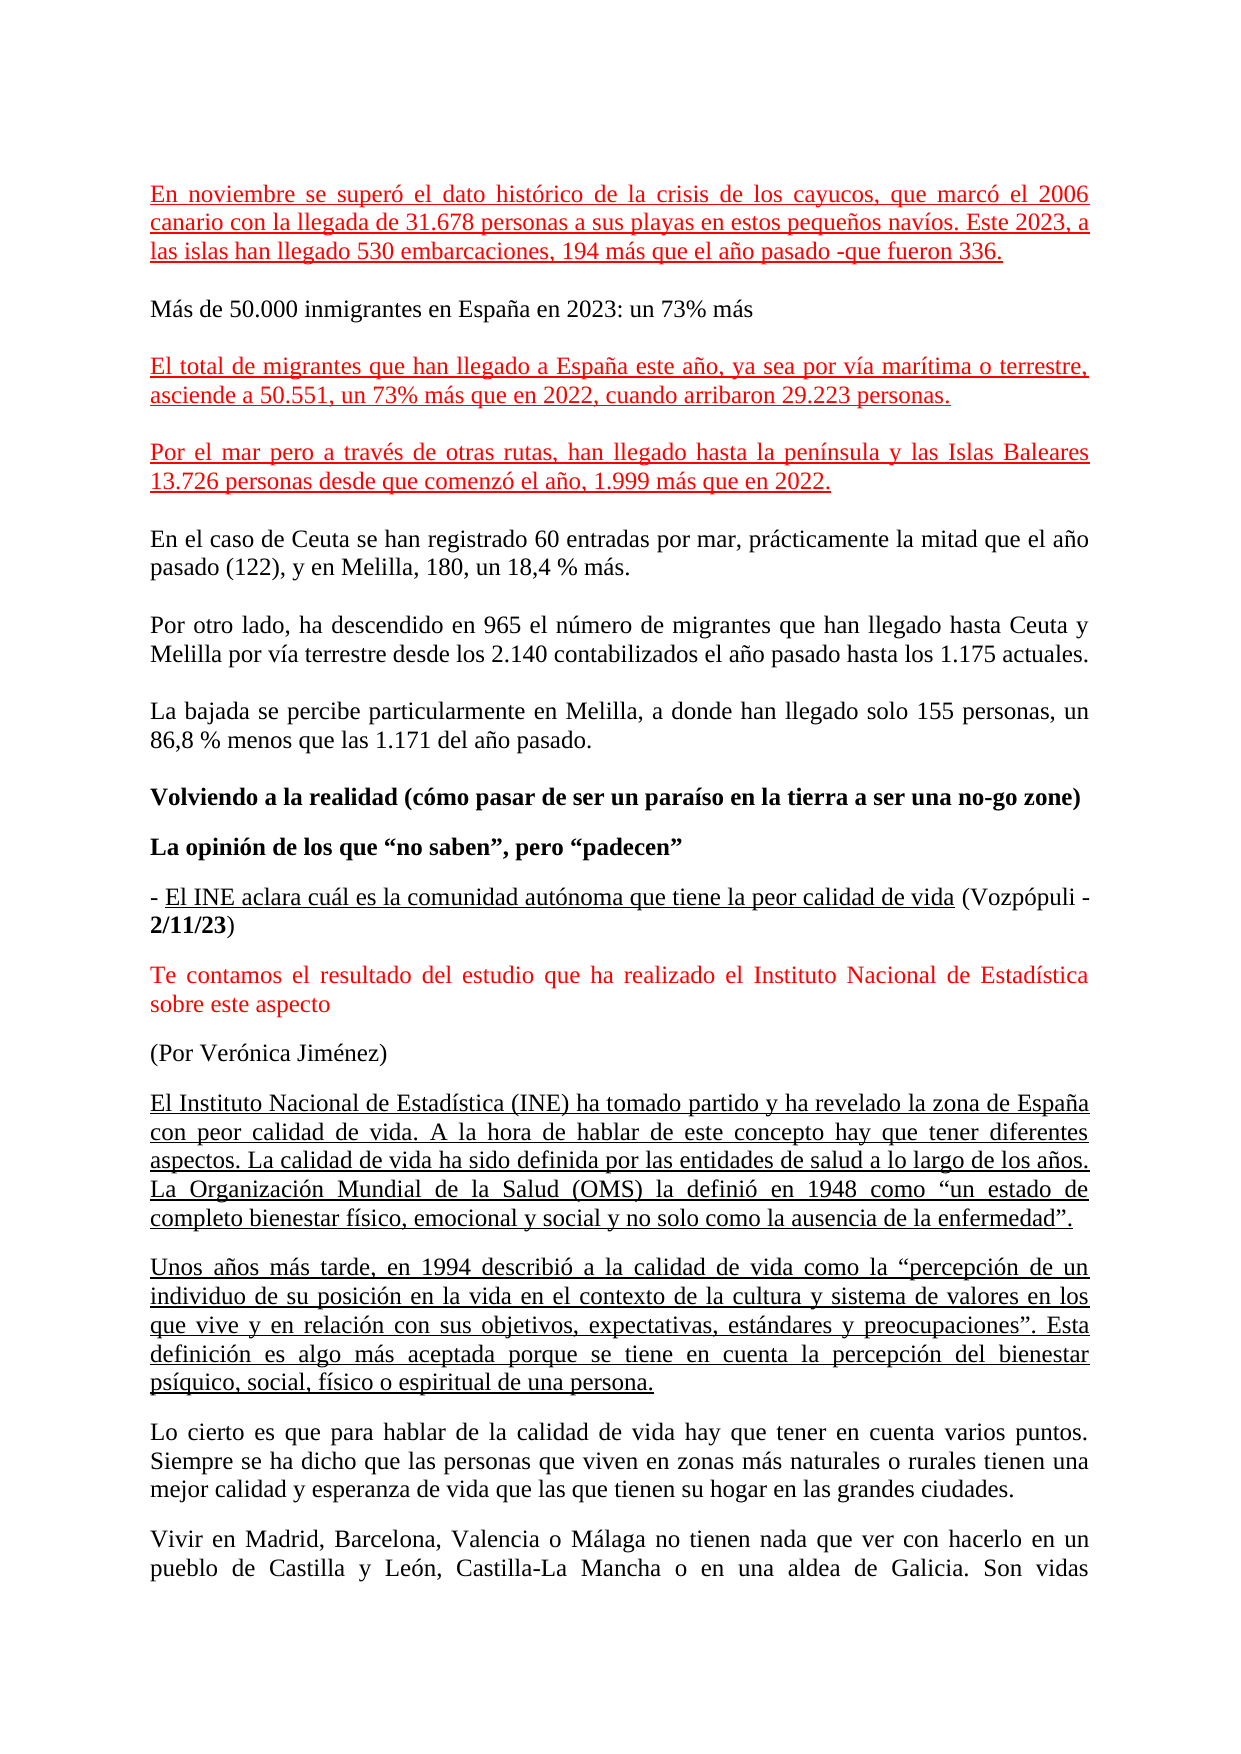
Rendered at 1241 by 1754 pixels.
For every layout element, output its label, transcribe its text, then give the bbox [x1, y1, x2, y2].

text La opinión de los que “no saben”, pero “padecen” [150, 832, 1090, 861]
text El Instituto Nacional de Estadística (INE) ha tomado partido y ha revelado la zona de España con peor calidad de vida. A la hora de hablar de este concepto hay que tener diferentes aspectos. La calidad de vida ha sido definida por las entidades de salud a lo largo de los años. La Organización Mundial de la Salud (OMS) la definió en 1948 como “un estado de completo bienestar físico, emocional y social y no solo como la ausencia de la enfermedad”. [150, 1172, 1090, 1232]
text En noviembre se superó el dato histórico de la crisis de los cayucos, que marcó el 2006 canario con la llegada de 31.678 personas a sus playas en estos pequeños navíos. Este 2023, a las islas han llegado 530 embarcaciones, 194 más que el año pasado -que fueron 336. [150, 234, 1090, 265]
text Por otro lado, ha descendido en 965 el número de migrantes que han llegado hasta Ceuta y Melilla por vía terrestre desde los 2.140 contabilizados el año pasado hasta los 1.175 actuales. [150, 610, 1090, 667]
text Por el mar pero a través de otras rutas, han llegado hasta la península y las Islas Baleares 13.726 personas desde que comenzó el año, 1.999 más que en 2022. [150, 437, 1090, 462]
text En noviembre se superó el dato histórico de la crisis de los cayucos, que marcó el 2006 canario con la llegada de 31.678 personas a sus playas en estos pequeños navíos. Este 2023, a las islas han llegado 530 embarcaciones, 194 más que el año pasado -que fueron 336. [150, 205, 1090, 232]
text - El INE aclara cuál es la comunidad autónoma que tiene la peor calidad de vida (Vozpópuli - 2/11/23) [150, 882, 1090, 939]
text El Instituto Nacional de Estadística (INE) ha tomado partido y ha revelado la zona de España con peor calidad de vida. A la hora de hablar de este concepto hay que tener diferentes aspectos. La calidad de vida ha sido definida por las entidades de salud a lo largo de los años. La Organización Mundial de la Salud (OMS) la definió en 1948 como “un estado de completo bienestar físico, emocional y social y no solo como la ausencia de la enfermedad”. [150, 1114, 1090, 1170]
text En el caso de Ceuta se han registrado 60 entradas por mar, prácticamente la mitad que el año pasado (122), y en Melilla, 180, un 18,4 % más. [150, 524, 1090, 581]
text Unos años más tarde, en 1994 describió a la calidad de vida como la “percepción de un individuo de su posición en la vida en el contexto de la cultura y sistema de valores en los que vive y en relación con sus objetivos, expectativas, estándares y preocupaciones”. Esta definición es algo más aceptada porque se tiene en cuenta la percepción del bienestar psíquico, social, físico o espiritual de una persona. [150, 1365, 1090, 1396]
text Te contamos el resultado del estudio que ha realizado el Instituto Nacional de Estadística sobre este aspecto [150, 960, 1090, 1017]
text Volviendo a la realidad (cómo pasar de ser un paraíso en la tierra a ser una no-go zone) [150, 782, 1090, 811]
text Por el mar pero a través de otras rutas, han llegado hasta la península y las Islas Baleares 13.726 personas desde que comenzó el año, 1.999 más que en 2022. [150, 464, 1090, 495]
text El total de migrantes que han llegado a España este año, ya sea por vía marítima o terrestre, asciende a 50.551, un 73% más que en 2022, cuando arribaron 29.223 personas. [150, 351, 1090, 409]
text (Por Verónica Jiménez) [150, 1038, 1090, 1067]
text La bajada se percibe particularmente en Melilla, a donde han llegado solo 155 personas, un 86,8 % menos que las 1.171 del año pasado. [150, 696, 1090, 754]
text Unos años más tarde, en 1994 describió a la calidad de vida como la “percepción de un individuo de su posición en la vida en el contexto de la cultura y sistema de valores en los que vive y en relación con sus objetivos, expectativas, estándares y preocupaciones”. Esta definición es algo más aceptada porque se tiene en cuenta la percepción del bienestar psíquico, social, físico o espiritual de una persona. [150, 1308, 1090, 1335]
text Unos años más tarde, en 1994 describió a la calidad de vida como la “percepción de un individuo de su posición en la vida en el contexto de la cultura y sistema de valores en los que vive y en relación con sus objetivos, expectativas, estándares y preocupaciones”. Esta definición es algo más aceptada porque se tiene en cuenta la percepción del bienestar psíquico, social, físico o espiritual de una persona. [150, 1279, 1090, 1306]
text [150, 1524, 1090, 1582]
text Más de 50.000 inmigrantes en España en 2023: un 73% más [150, 294, 1090, 322]
text En noviembre se superó el dato histórico de la crisis de los cayucos, que marcó el 2006 canario con la llegada de 31.678 personas a sus playas en estos pequeños navíos. Este 2023, a las islas han llegado 530 embarcaciones, 194 más que el año pasado -que fueron 336. [150, 179, 1090, 204]
text Unos años más tarde, en 1994 describió a la calidad de vida como la “percepción de un individuo de su posición en la vida en el contexto de la cultura y sistema de valores en los que vive y en relación con sus objetivos, expectativas, estándares y preocupaciones”. Esta definición es algo más aceptada porque se tiene en cuenta la percepción del bienestar psíquico, social, físico o espiritual de una persona. [150, 1336, 1090, 1364]
text Lo cierto es que para hablar de la calidad de vida hay que tener en cuenta varios puntos. Siempre se ha dicho que las personas que viven en zonas más naturales o rurales tienen una mejor calidad y esperanza de vida que las que tienen su hogar en las grandes ciudades. [150, 1417, 1090, 1503]
